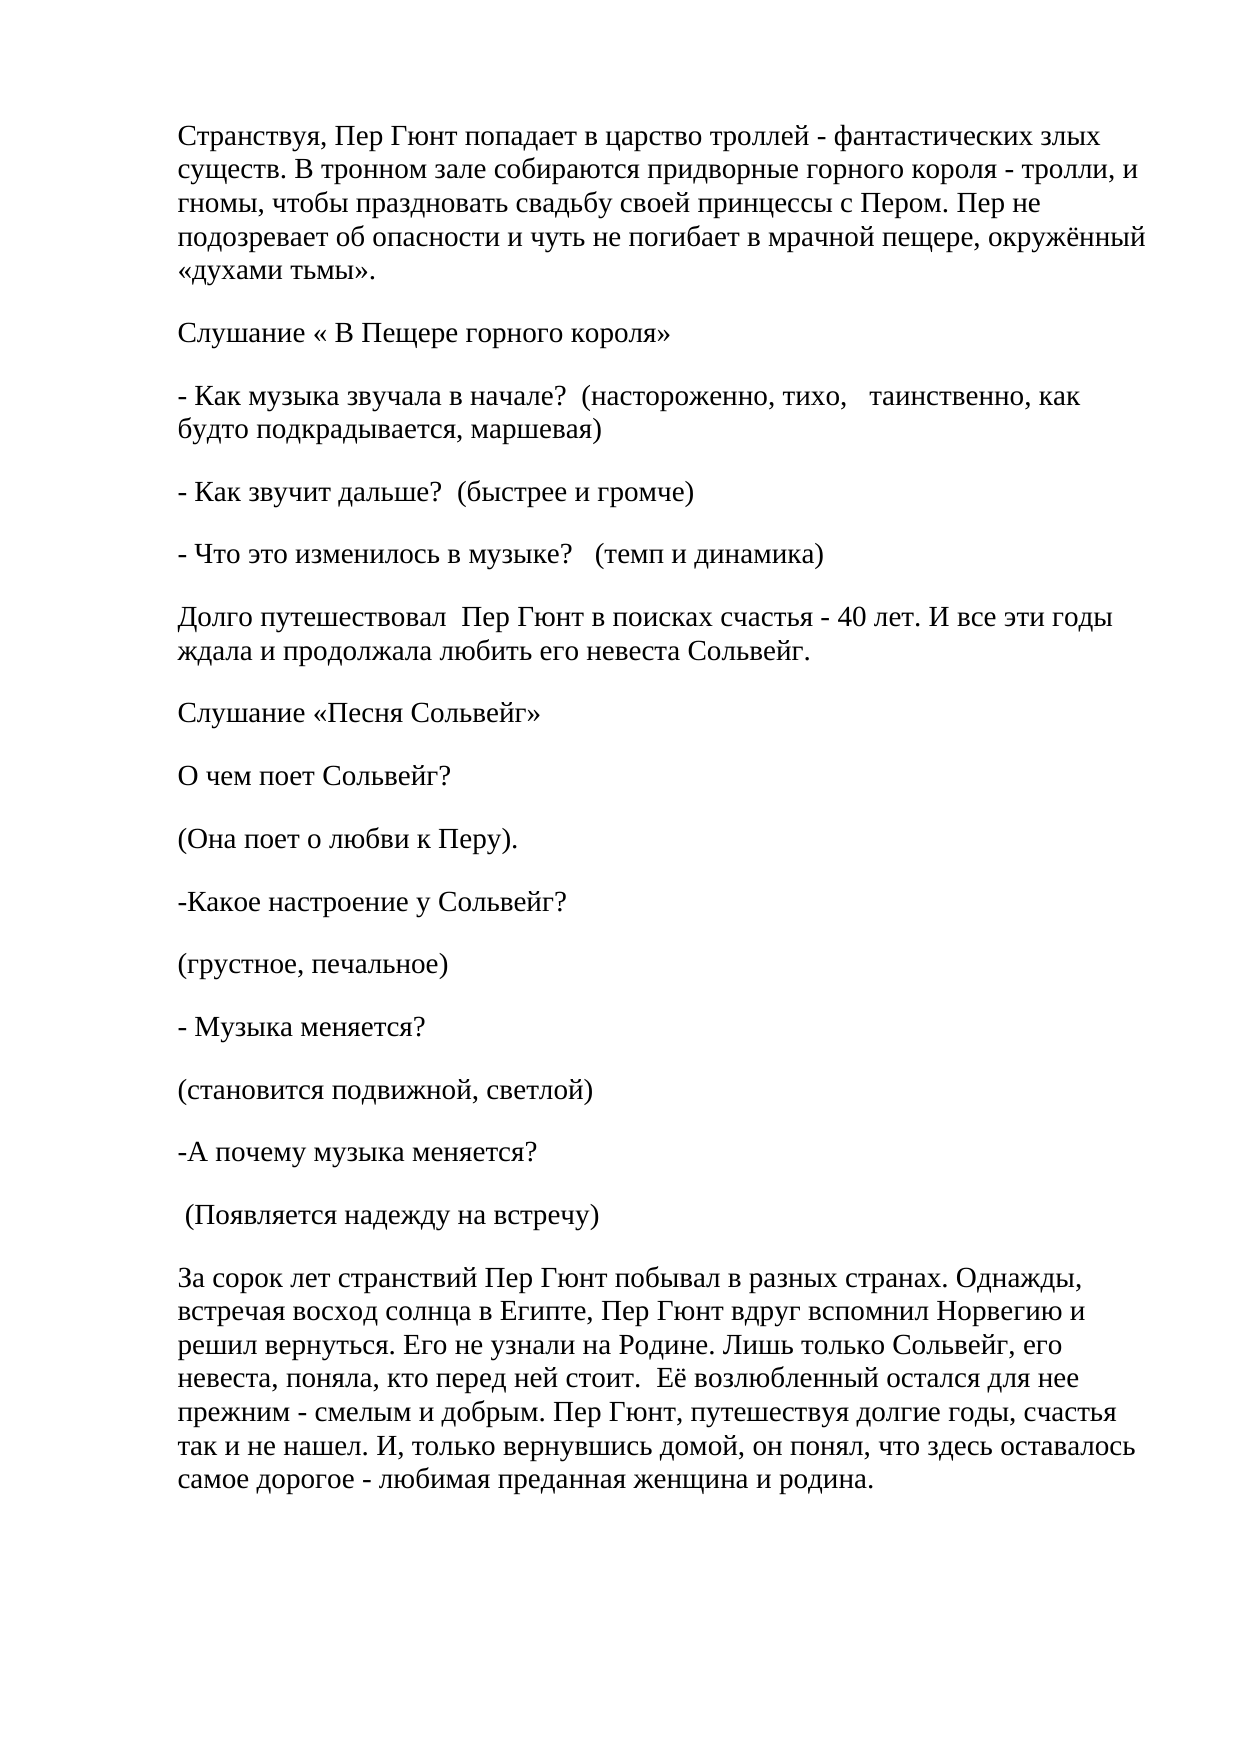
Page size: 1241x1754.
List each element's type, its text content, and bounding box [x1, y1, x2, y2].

text - Что это изменилось в музыке? (темп и динамика) [177, 537, 1152, 570]
text Странствуя, Пер Гюнт попадает в царство троллей - фантастических злых существ. В тронном зале собираются придворные горного короля - тролли, и гномы, чтобы праздновать свадьбу своей принцессы с Пером. Пер не подозревает об опасности и чуть не погибает в мрачной пещере, окружённый «духами тьмы». [177, 118, 1152, 286]
text -А почему музыка меняется? [177, 1134, 1152, 1168]
text - Как музыка звучала в начале? (настороженно, тихо, таинственно, как будто подкрадывается, маршевая) [177, 378, 1152, 445]
text Долго путешествовал Пер Гюнт в поисках счастья - 40 лет. И все эти годы ждала и продолжала любить его невеста Сольвейг. [177, 599, 1152, 666]
text (Она поет о любви к Перу). [177, 821, 1152, 854]
text -Какое настроение у Сольвейг? [177, 884, 1152, 917]
text (грустное, печальное) [177, 946, 1152, 980]
text О чем поет Сольвейг? [177, 758, 1152, 792]
text - Музыка меняется? [177, 1009, 1152, 1043]
text За сорок лет странствий Пер Гюнт побывал в разных странах. Однажды, встречая восход солнца в Египте, Пер Гюнт вдруг вспомнил Норвегию и решил вернуться. Его не узнали на Родине. Лишь только Сольвейг, его невеста, поняла, кто перед ней стоит. Её возлюбленный остался для нее прежним - смелым и добрым. Пер Гюнт, путешествуя долгие годы, счастья так и не нашел. И, только вернувшись домой, он понял, что здесь оставалось самое дорогое - любимая преданная женщина и родина. [177, 1260, 1152, 1495]
text - Как звучит дальше? (быстрее и громче) [177, 474, 1152, 507]
text Слушание « В Пещере горного короля» [177, 315, 1152, 348]
text Слушание «Песня Сольвейг» [177, 696, 1152, 729]
text (становится подвижной, светлой) [177, 1072, 1152, 1105]
text (Появляется надежду на встречу) [177, 1197, 1152, 1231]
